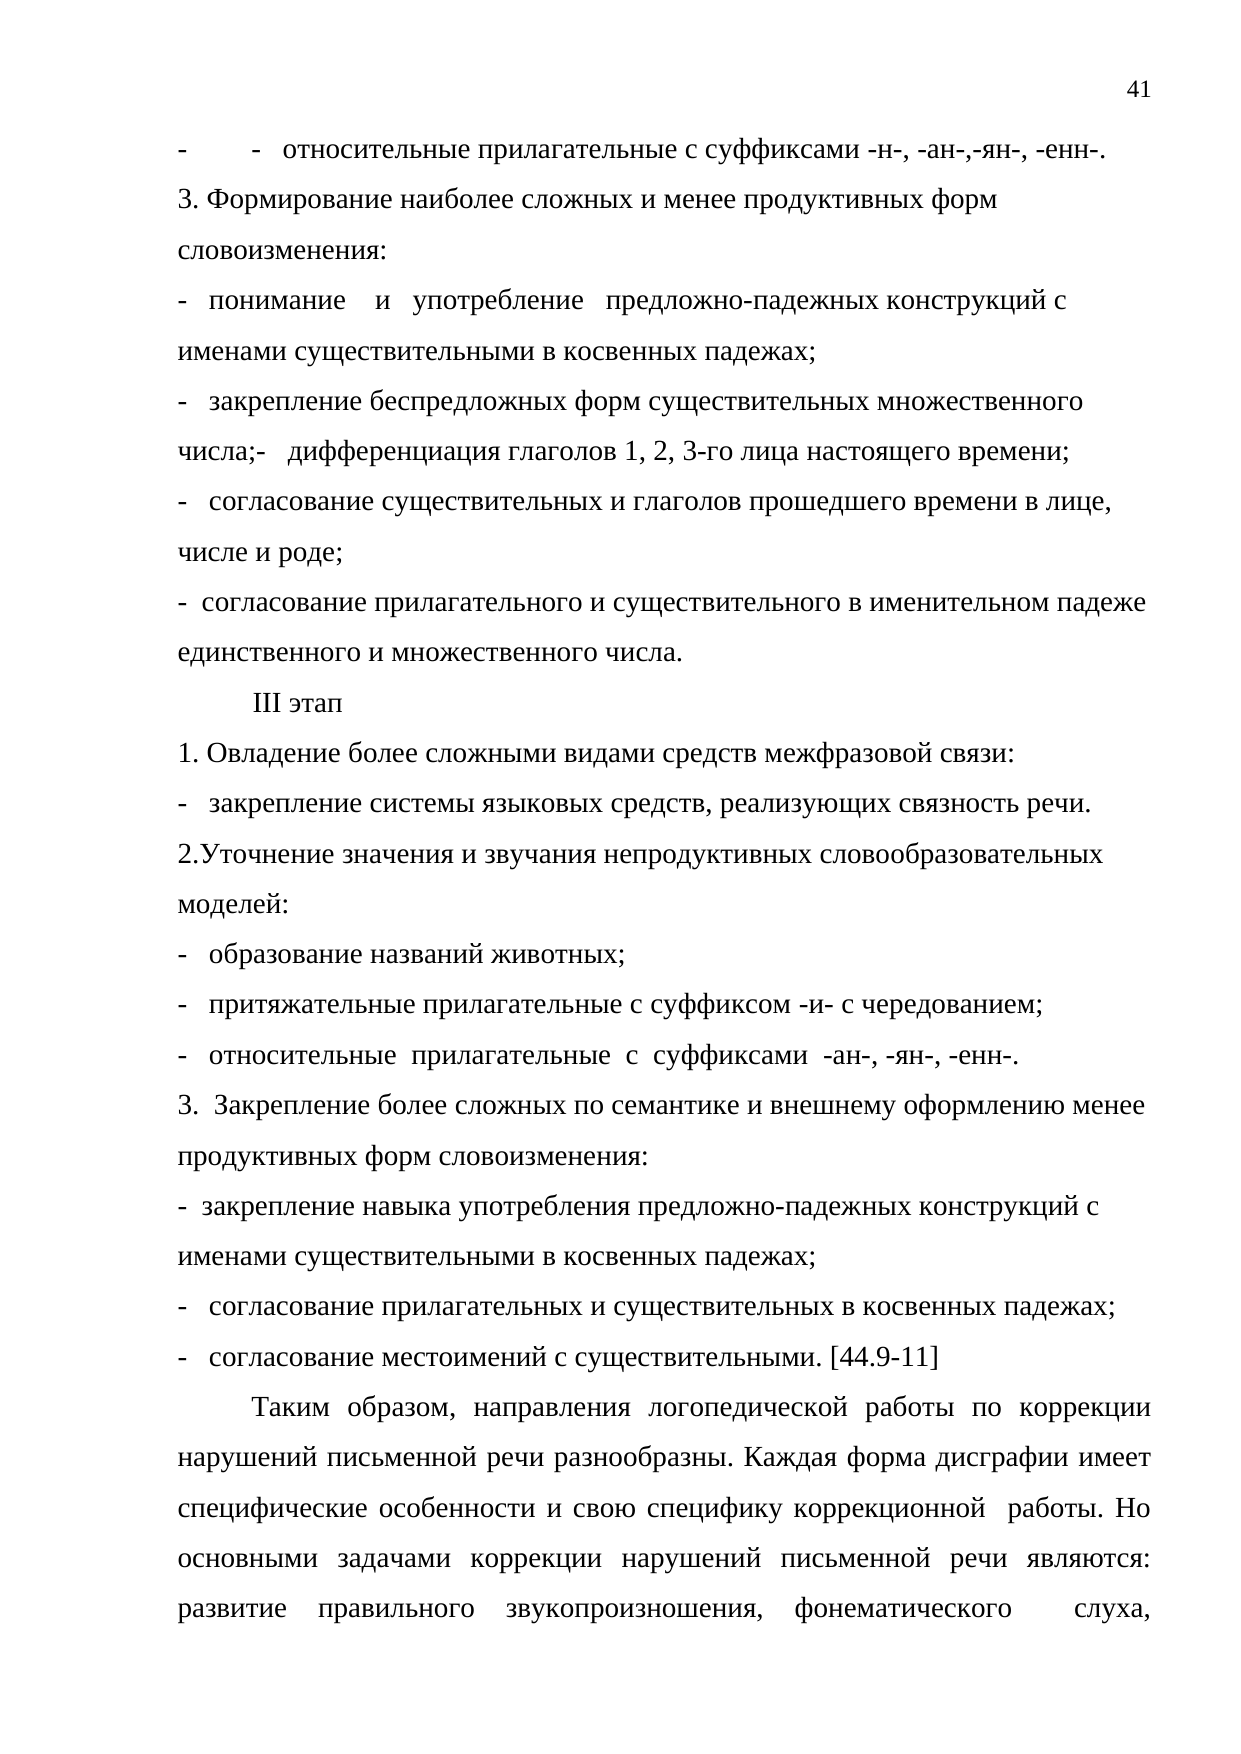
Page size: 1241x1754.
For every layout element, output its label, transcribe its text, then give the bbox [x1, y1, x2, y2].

text - закрепление навыка употребления предложно-падежных конструкций с именами существительными в косвенных падежах; [177, 1188, 1152, 1272]
text 1. Овладение более сложными видами средств межфразовой связи: [177, 735, 1152, 769]
text 3. Формирование наиболее сложных и менее продуктивных форм словоизменения: [177, 182, 1152, 266]
text - понимание и употребление предложно-падежных конструкций с именами существительными в косвенных падежах; [177, 282, 1152, 366]
list III этап [252, 685, 1152, 718]
text - относительные прилагательные с суффиксами -ан-, -ян-, -енн-. [177, 1037, 1152, 1071]
text - притяжательные прилагательные с суффиксом -и- с чередованием; [177, 987, 1152, 1020]
list - относительные прилагательные с суффиксами -н-, -ан-,-ян-, -енн-. [177, 131, 1152, 165]
text - согласование прилагательного и существительного в именительном падеже единственного и множественного числа. [177, 584, 1152, 668]
text - образование названий животных; [177, 936, 1152, 970]
text - согласование местоимений с существительными. [44.9-11] [177, 1339, 1152, 1372]
text 3. Закрепление более сложных по семантике и внешнему оформлению менее продуктивных форм словоизменения: [177, 1087, 1152, 1171]
text - закрепление системы языковых средств, реализующих связность речи. [177, 785, 1152, 819]
text - согласование прилагательных и существительных в косвенных падежах; [177, 1288, 1152, 1322]
text - закрепление беспредложных форм существительных множественного числа;- дифференциация глаголов 1, 2, 3-го лица настоящего времени; [177, 383, 1152, 467]
text 2.Уточнение значения и звучания непродуктивных словообразовательных моделей: [177, 836, 1152, 919]
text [177, 1389, 1152, 1624]
text - согласование существительных и глаголов прошедшего времени в лице, числе и роде; [177, 483, 1152, 567]
